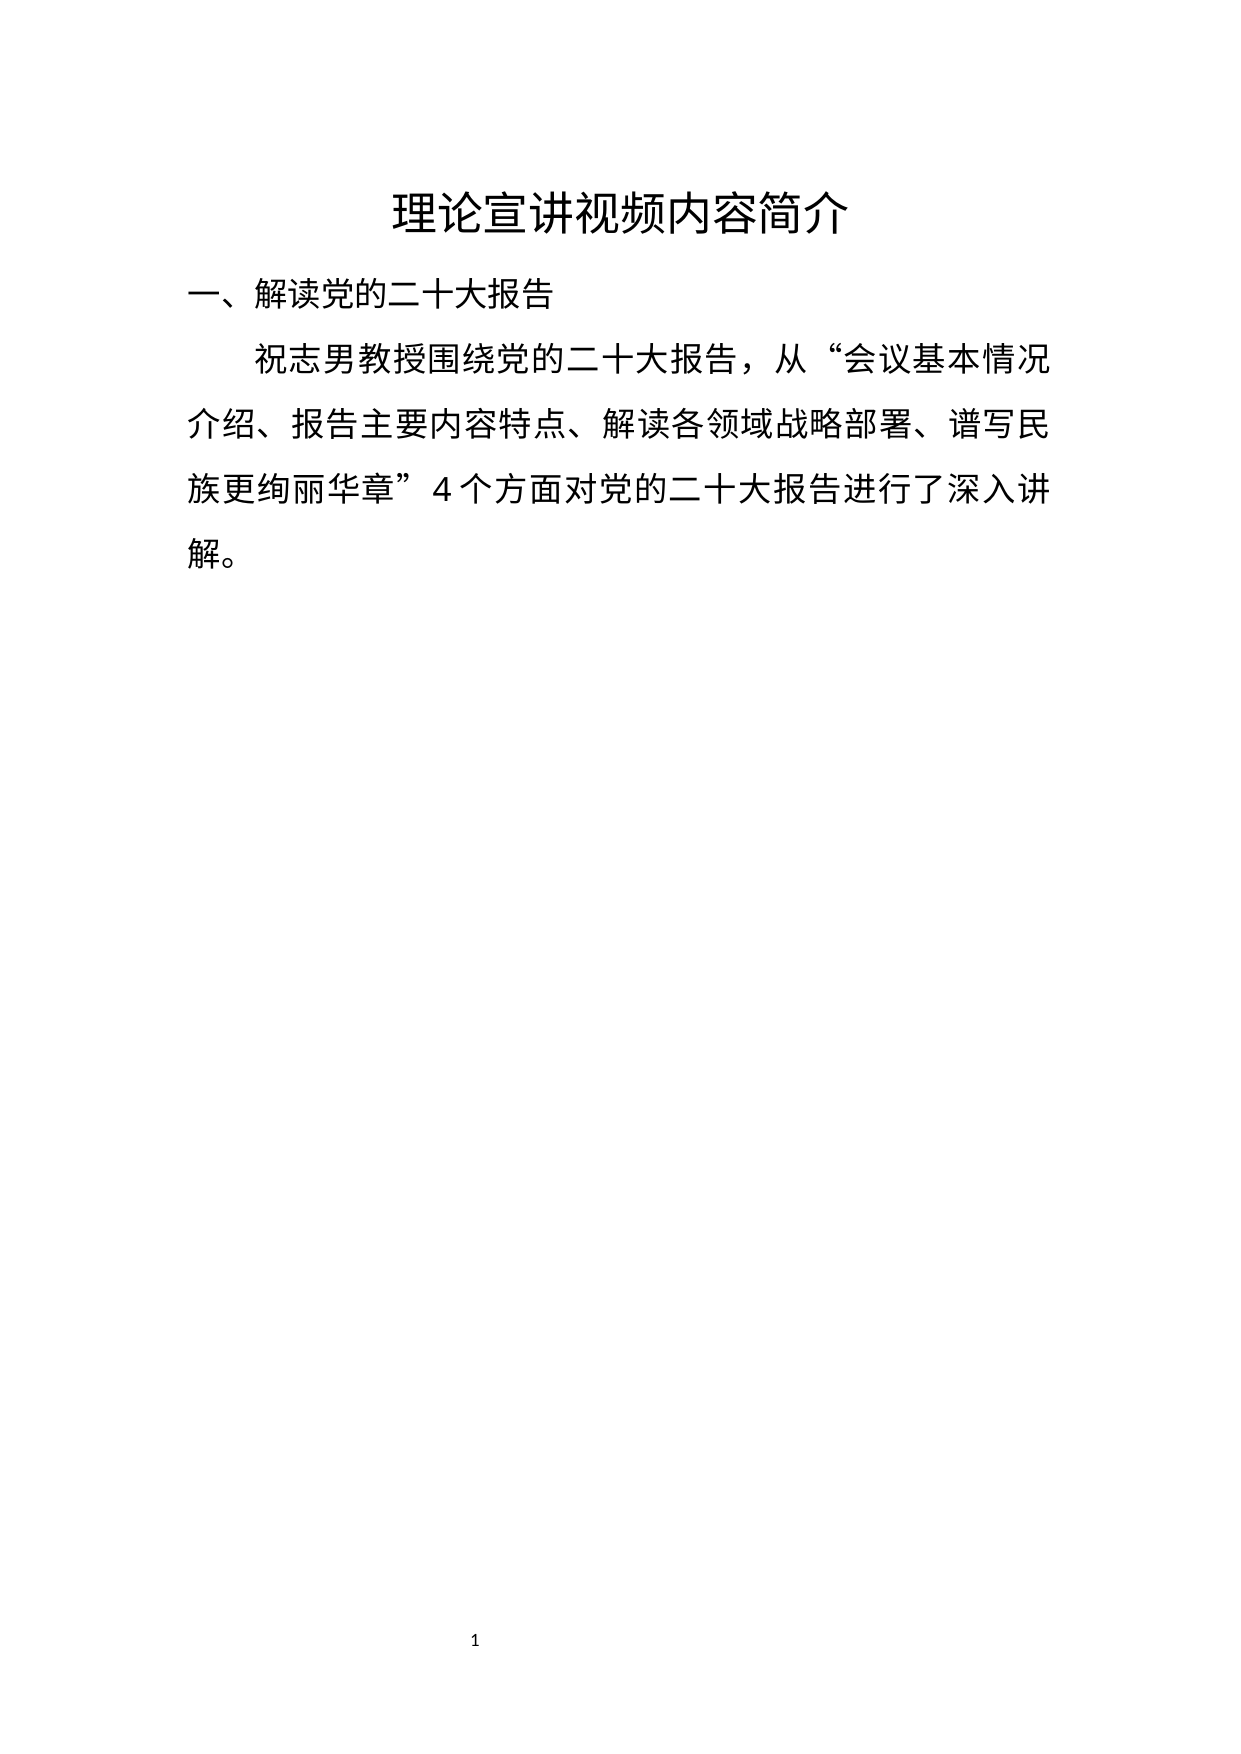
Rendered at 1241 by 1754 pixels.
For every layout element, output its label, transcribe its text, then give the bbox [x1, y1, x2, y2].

list 祝志男教授围绕党的二十大报告，从“会议基本情况介绍、报告主要内容特点、解读各领域战略部署、谱写民族更绚丽华章”4个方面对党的二十大报告进行了深入讲解。 [187, 324, 1053, 584]
list 解读党的二十大报告 [187, 259, 1053, 324]
text 理论宣讲视频内容简介 [187, 162, 1053, 259]
